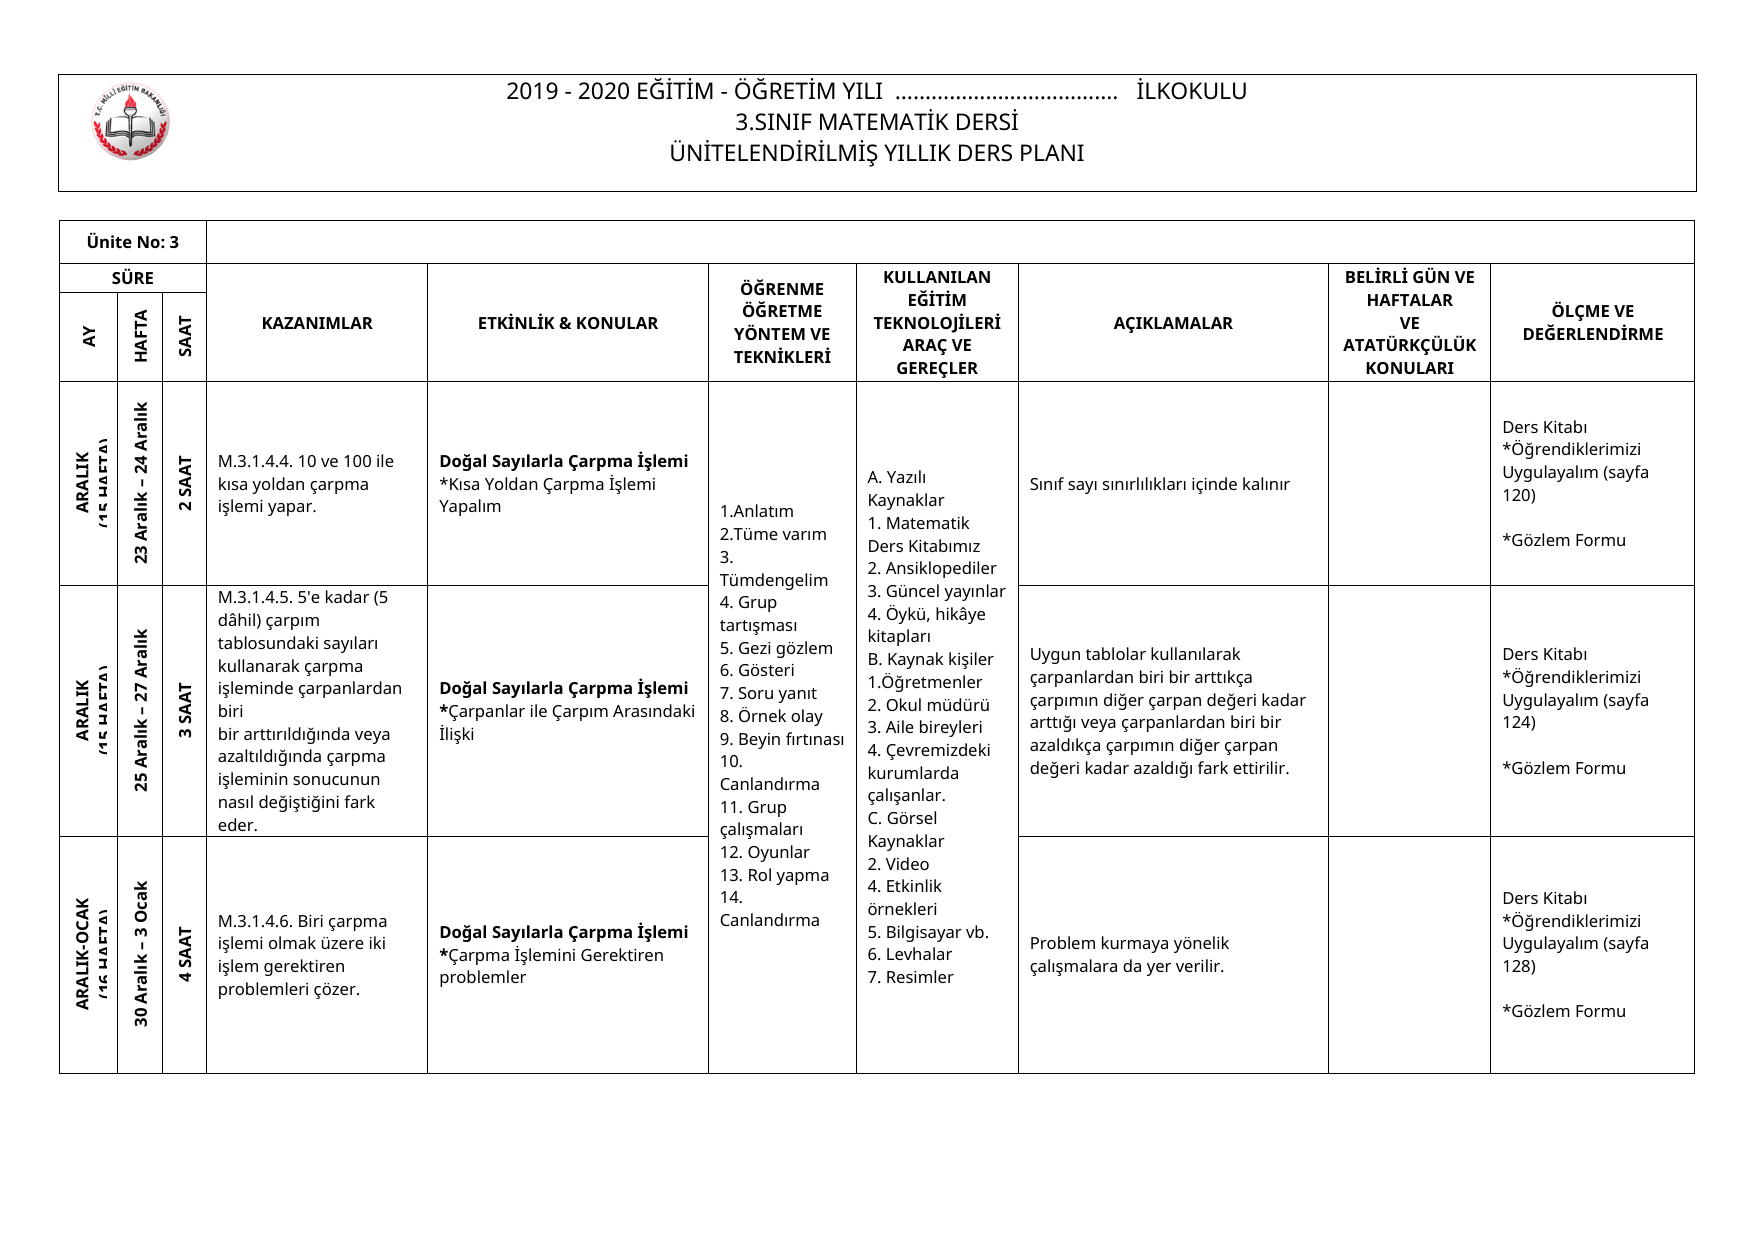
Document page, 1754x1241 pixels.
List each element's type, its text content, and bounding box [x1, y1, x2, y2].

table_cell 3 SAAT [163, 586, 206, 836]
table_cell [1329, 382, 1490, 585]
table_cell Problem kurmaya yönelik çalışmalara da yer verilir. [1019, 837, 1328, 1072]
table_cell HAFTA [118, 293, 162, 381]
table_cell AY [60, 293, 117, 381]
table_cell ARALIK (15.HAFTA) [60, 382, 117, 585]
table_cell BELİRLİ GÜN VE HAFTALAR VE ATATÜRKÇÜLÜK KONULARI [1329, 264, 1490, 381]
picture [85, 77, 175, 167]
table_cell ARALIK (15.HAFTA) [60, 586, 117, 836]
table_cell M.3.1.4.4. 10 ve 100 ile kısa yoldan çarpma işlemi yapar. [207, 382, 427, 585]
table_cell KAZANIMLAR [207, 264, 427, 381]
table_cell Ders Kitabı *Öğrendiklerimizi Uygulayalım (sayfa 120) *Gözlem Formu [1491, 382, 1694, 585]
table_cell SAAT [163, 293, 206, 381]
table_cell M.3.1.4.6. Biri çarpma işlemi olmak üzere iki işlem gerektiren problemleri çözer. [207, 837, 427, 1072]
table_cell Doğal Sayılarla Çarpma İşlemi *Çarpma İşlemini Gerektiren problemler [428, 837, 708, 1072]
table_cell ETKİNLİK & KONULAR [428, 264, 708, 381]
table_cell 2 SAAT [163, 382, 206, 585]
table_cell Doğal Sayılarla Çarpma İşlemi *Kısa Yoldan Çarpma İşlemi Yapalım [428, 382, 708, 585]
table_cell [1329, 837, 1490, 1072]
table_cell 23 Aralık – 24 Aralık [118, 382, 162, 585]
table_cell 30 Aralık – 3 Ocak [118, 837, 162, 1072]
table_cell Uygun tablolar kullanılarak çarpanlardan biri bir arttıkça çarpımın diğer çarpan değeri kadar arttığı veya çarpanlardan biri bir azaldıkça çarpımın diğer çarpan değeri kadar azaldığı fark ettirilir. [1019, 586, 1328, 836]
table_header Ünite No: 3 [60, 221, 206, 263]
table_cell Ders Kitabı *Öğrendiklerimizi Uygulayalım (sayfa 128) *Gözlem Formu [1491, 837, 1694, 1072]
table_cell 4 SAAT [163, 837, 206, 1072]
table_cell AÇIKLAMALAR [1019, 264, 1328, 381]
table_cell Doğal Sayılarla Çarpma İşlemi *Çarpanlar ile Çarpım Arasındaki İlişki [428, 586, 708, 836]
table_cell M.3.1.4.5. 5'e kadar (5 dâhil) çarpım tablosundaki sayıları kullanarak çarpma işleminde çarpanlardan biri bir arttırıldığında veya azaltıldığında çarpma işleminin sonucunun nasıl değiştiğini fark eder. [207, 586, 427, 836]
table_cell SÜRE [60, 264, 206, 292]
table_cell Ders Kitabı *Öğrendiklerimizi Uygulayalım (sayfa 124) *Gözlem Formu [1491, 586, 1694, 836]
table_cell ARALIK-OCAK (16.HAFTA) [60, 837, 117, 1072]
table_cell ÖLÇME VE DEĞERLENDİRME [1491, 264, 1694, 381]
table_cell Sınıf sayı sınırlılıkları içinde kalınır [1019, 382, 1328, 585]
table_cell ÖĞRENME ÖĞRETME YÖNTEM VE TEKNİKLERİ [709, 264, 856, 381]
table_header [207, 221, 1694, 263]
table_cell KULLANILAN EĞİTİM TEKNOLOJİLERİ ARAÇ VE GEREÇLER [857, 264, 1018, 381]
table_cell A. Yazılı Kaynaklar 1. Matematik Ders Kitabımız 2. Ansiklopediler 3. Güncel yayınlar 4. Öykü, hikâye kitapları B. Kaynak kişiler 1.Öğretmenler 2. Okul müdürü 3. Aile bireyleri 4. Çevremizdeki kurumlarda çalışanlar. C. Görsel Kaynaklar 2. Video 4. Etkinlik örnekleri 5. Bilgisayar vb. 6. Levhalar 7. Resimler [857, 382, 1018, 1072]
table_cell 1.Anlatım 2.Tüme varım 3. Tümdengelim 4. Grup tartışması 5. Gezi gözlem 6. Gösteri 7. Soru yanıt 8. Örnek olay 9. Beyin fırtınası 10. Canlandırma 11. Grup çalışmaları 12. Oyunlar 13. Rol yapma 14. Canlandırma [709, 382, 856, 1072]
table_cell 25 Aralık – 27 Aralık [118, 586, 162, 836]
table_cell [1329, 586, 1490, 836]
